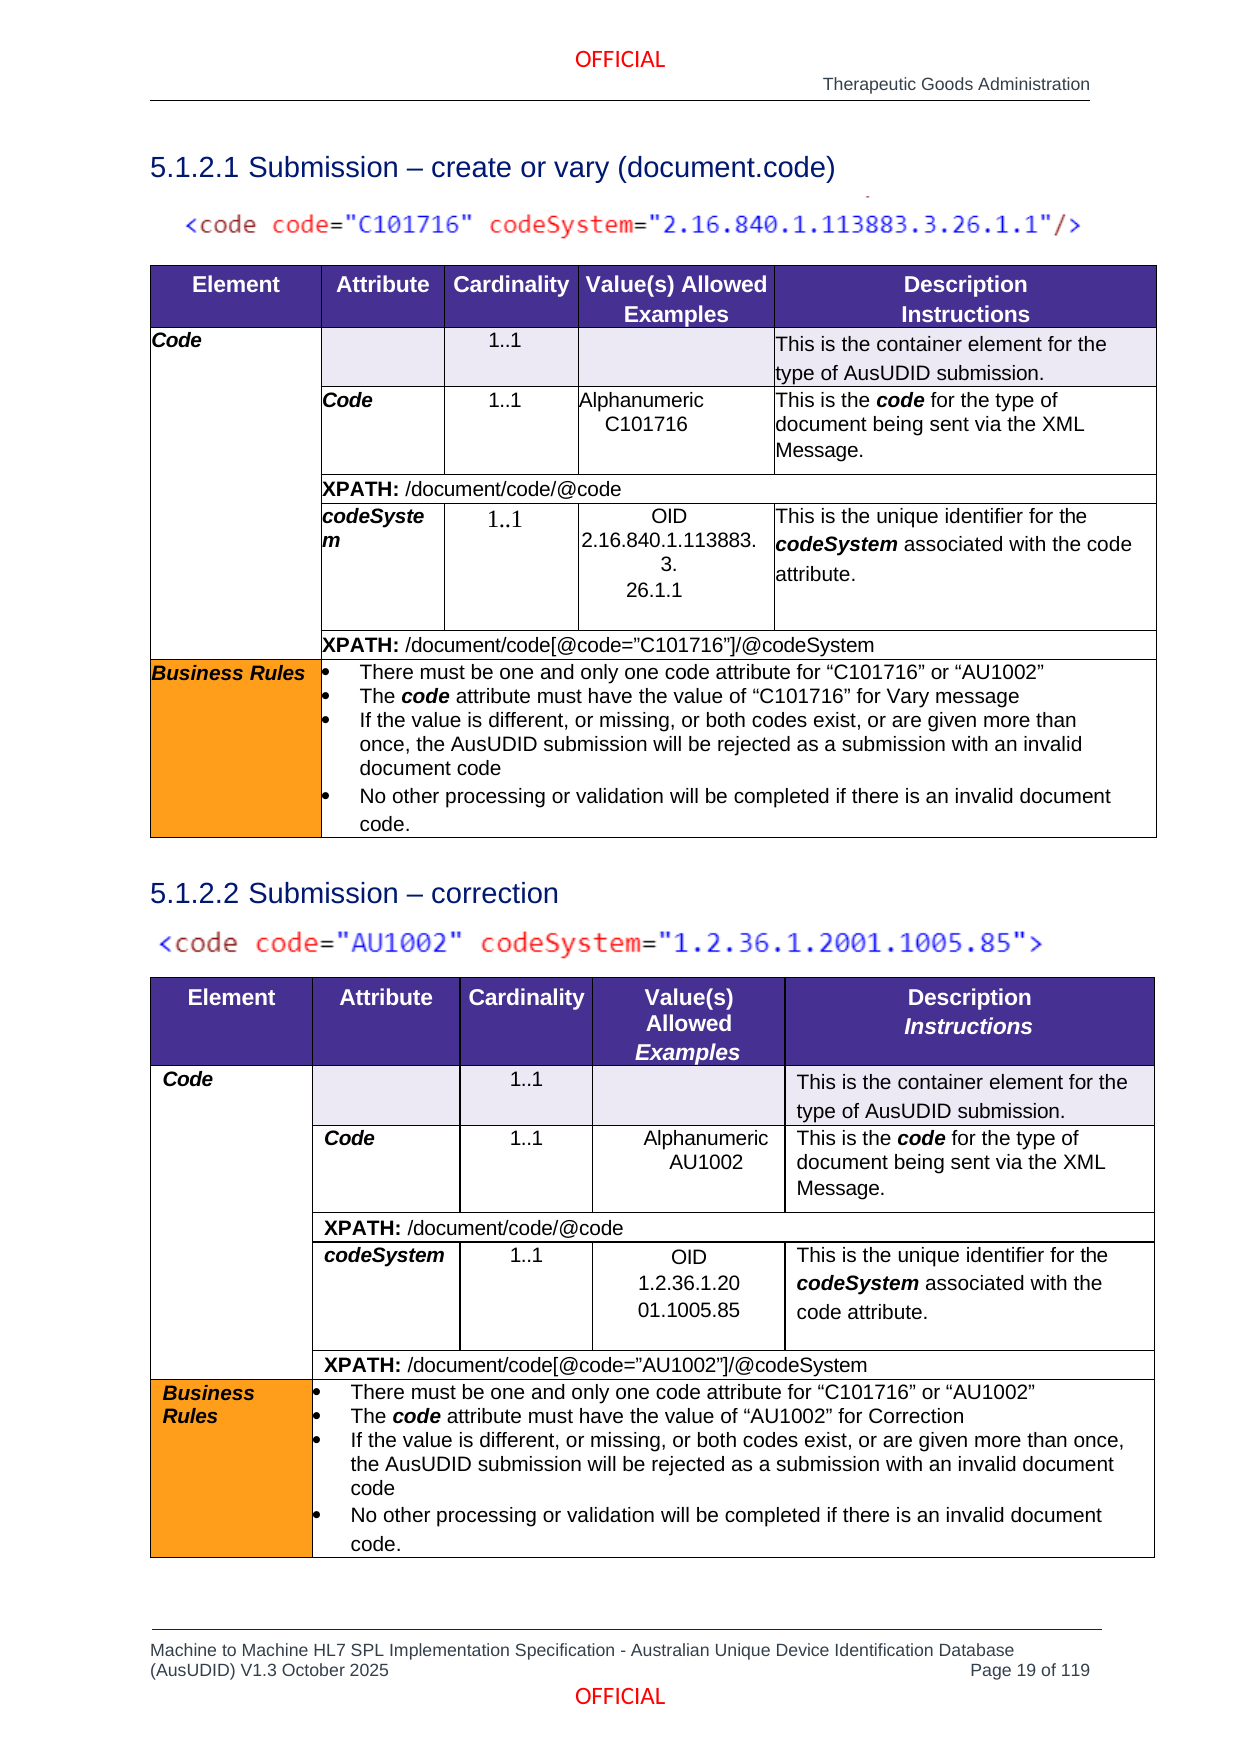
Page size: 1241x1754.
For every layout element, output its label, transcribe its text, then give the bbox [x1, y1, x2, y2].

table_header Element [151, 266, 321, 327]
table_header Attribute [322, 266, 444, 327]
table_cell [313, 1066, 459, 1125]
table_cell This is the unique identifier for the codeSystem associated with the code attribute. [775, 504, 1156, 630]
table_cell XPATH: /document/code[@code=”C101716”]/@codeSystem [322, 631, 1156, 659]
subtitle Submission – create or vary (document.code) [150, 150, 1090, 183]
table_cell This is the code for the type of document being sent via the XML Message. [775, 387, 1156, 474]
table_cell OID 1.2.36.1.2001.1005.85 [593, 1243, 784, 1350]
picture [150, 921, 1095, 963]
table_cell This is the code for the type of document being sent via the XML Message. [786, 1126, 1154, 1212]
table_cell This is the container element for the type of AusUDID submission. [775, 328, 1156, 386]
picture [150, 196, 1095, 251]
table_cell 1..1 [445, 328, 578, 386]
table_cell Code [151, 328, 321, 659]
table_cell XPATH: /document/code/@code [313, 1213, 1154, 1241]
table_cell 1..1 [445, 387, 578, 474]
table_cell This is the container element for the type of AusUDID submission. [786, 1066, 1154, 1125]
table_cell [593, 1066, 784, 1125]
table_cell This is the unique identifier for the codeSystem associated with the code attribute. [786, 1243, 1154, 1350]
table_header Value(s) Allowed Examples [593, 978, 784, 1065]
table_cell There must be one and only one code attribute for “C101716” or “AU1002” The code attribute must have the value of “AU1002” for Correction If the value is different, or missing, or both codes exist, or are given more than once, the AusUDID submission will be rejected as a submission with an invalid document code No other processing or validation will be completed if there is an invalid document code. [313, 1380, 1154, 1557]
table_header Element [151, 978, 312, 1065]
table_cell 1..1 [461, 1126, 592, 1212]
table_cell There must be one and only one code attribute for “C101716” or “AU1002” The code attribute must have the value of “C101716” for Vary message If the value is different, or missing, or both codes exist, or are given more than once, the AusUDID submission will be rejected as a submission with an invalid document code No other processing or validation will be completed if there is an invalid document code. [322, 660, 1156, 837]
table_header Description Instructions [786, 978, 1154, 1065]
table_cell 1..1 [445, 504, 578, 630]
table_cell Business Rules [151, 1380, 312, 1557]
table_cell 1..1 [461, 1066, 592, 1125]
table_header Cardinality [445, 266, 578, 327]
table_cell Code [322, 387, 444, 474]
table_cell Code [313, 1126, 459, 1212]
table_cell [579, 328, 774, 386]
table_cell XPATH: /document/code[@code=”AU1002”]/@codeSystem [313, 1351, 1154, 1379]
table_cell Business Rules [151, 660, 321, 837]
table_header Attribute [313, 978, 459, 1065]
subtitle Submission – correction [150, 876, 1090, 909]
table_cell Alphanumeric C101716 [579, 387, 774, 474]
table_cell codeSystem [322, 504, 444, 630]
table_cell 1..1 [461, 1243, 592, 1350]
table_cell XPATH: /document/code/@code [322, 475, 1156, 503]
table_cell codeSystem [313, 1243, 459, 1350]
table_header Description Instructions [775, 266, 1156, 327]
table_cell [322, 328, 444, 386]
table_cell OID 2.16.840.1.113883.3. 26.1.1 [579, 504, 774, 630]
table_cell Alphanumeric AU1002 [593, 1126, 784, 1212]
table_header Value(s) Allowed Examples [579, 266, 774, 327]
table_cell Code [151, 1066, 312, 1379]
table_header Cardinality [461, 978, 592, 1065]
